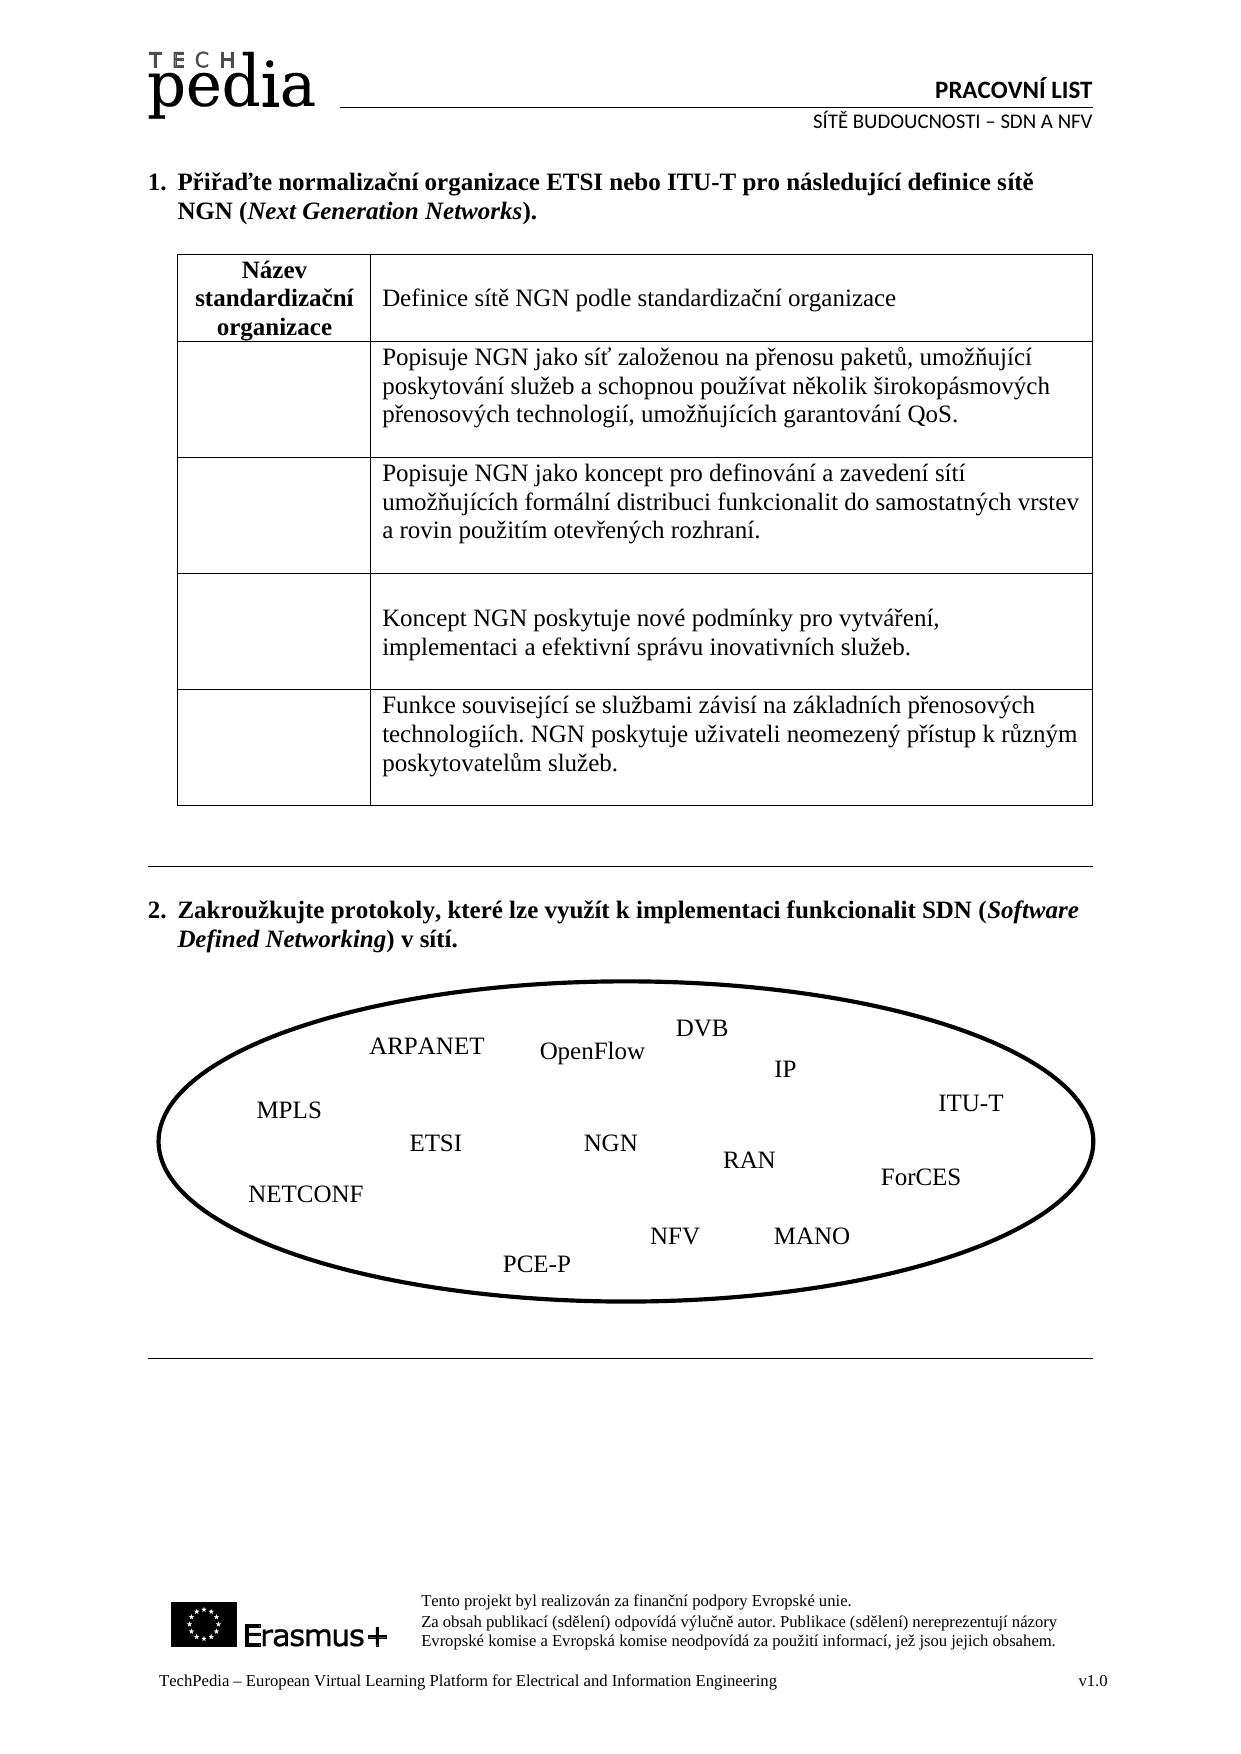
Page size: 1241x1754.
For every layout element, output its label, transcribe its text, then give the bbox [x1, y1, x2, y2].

table_header Název standardizační organizace [178, 255, 370, 341]
table_cell [178, 574, 370, 689]
table_cell Popisuje NGN jako síť založenou na přenosu paketů, umožňující poskytování služeb a schopnou používat několik širokopásmových přenosových technologií, umožňujících garantování QoS. [371, 342, 1092, 457]
table_cell Funkce související se službami závisí na základních přenosových technologiích. NGN poskytuje uživateli neomezený přístup k různým poskytovatelům služeb. [371, 690, 1092, 805]
table_cell [178, 690, 370, 805]
table_cell [178, 458, 370, 573]
table_header Definice sítě NGN podle standardizační organizace [371, 255, 1092, 341]
table_cell Popisuje NGN jako koncept pro definování a zavedení sítí umožňujících formální distribuci funkcionalit do samostatných vrstev a rovin použitím otevřených rozhraní. [371, 458, 1092, 573]
table_cell [178, 342, 370, 457]
text Zakroužkujte protokoly, které lze využít k implementaci funkcionalit SDN (Software Defined Networking) v sítí. [148, 896, 1093, 953]
text Přiřaďte normalizační organizace ETSI nebo ITU-T pro následující definice sítě NGN (Next Generation Networks). [148, 167, 1093, 225]
table_cell Koncept NGN poskytuje nové podmínky pro vytváření, implementaci a efektivní správu inovativních služeb. [371, 574, 1092, 689]
